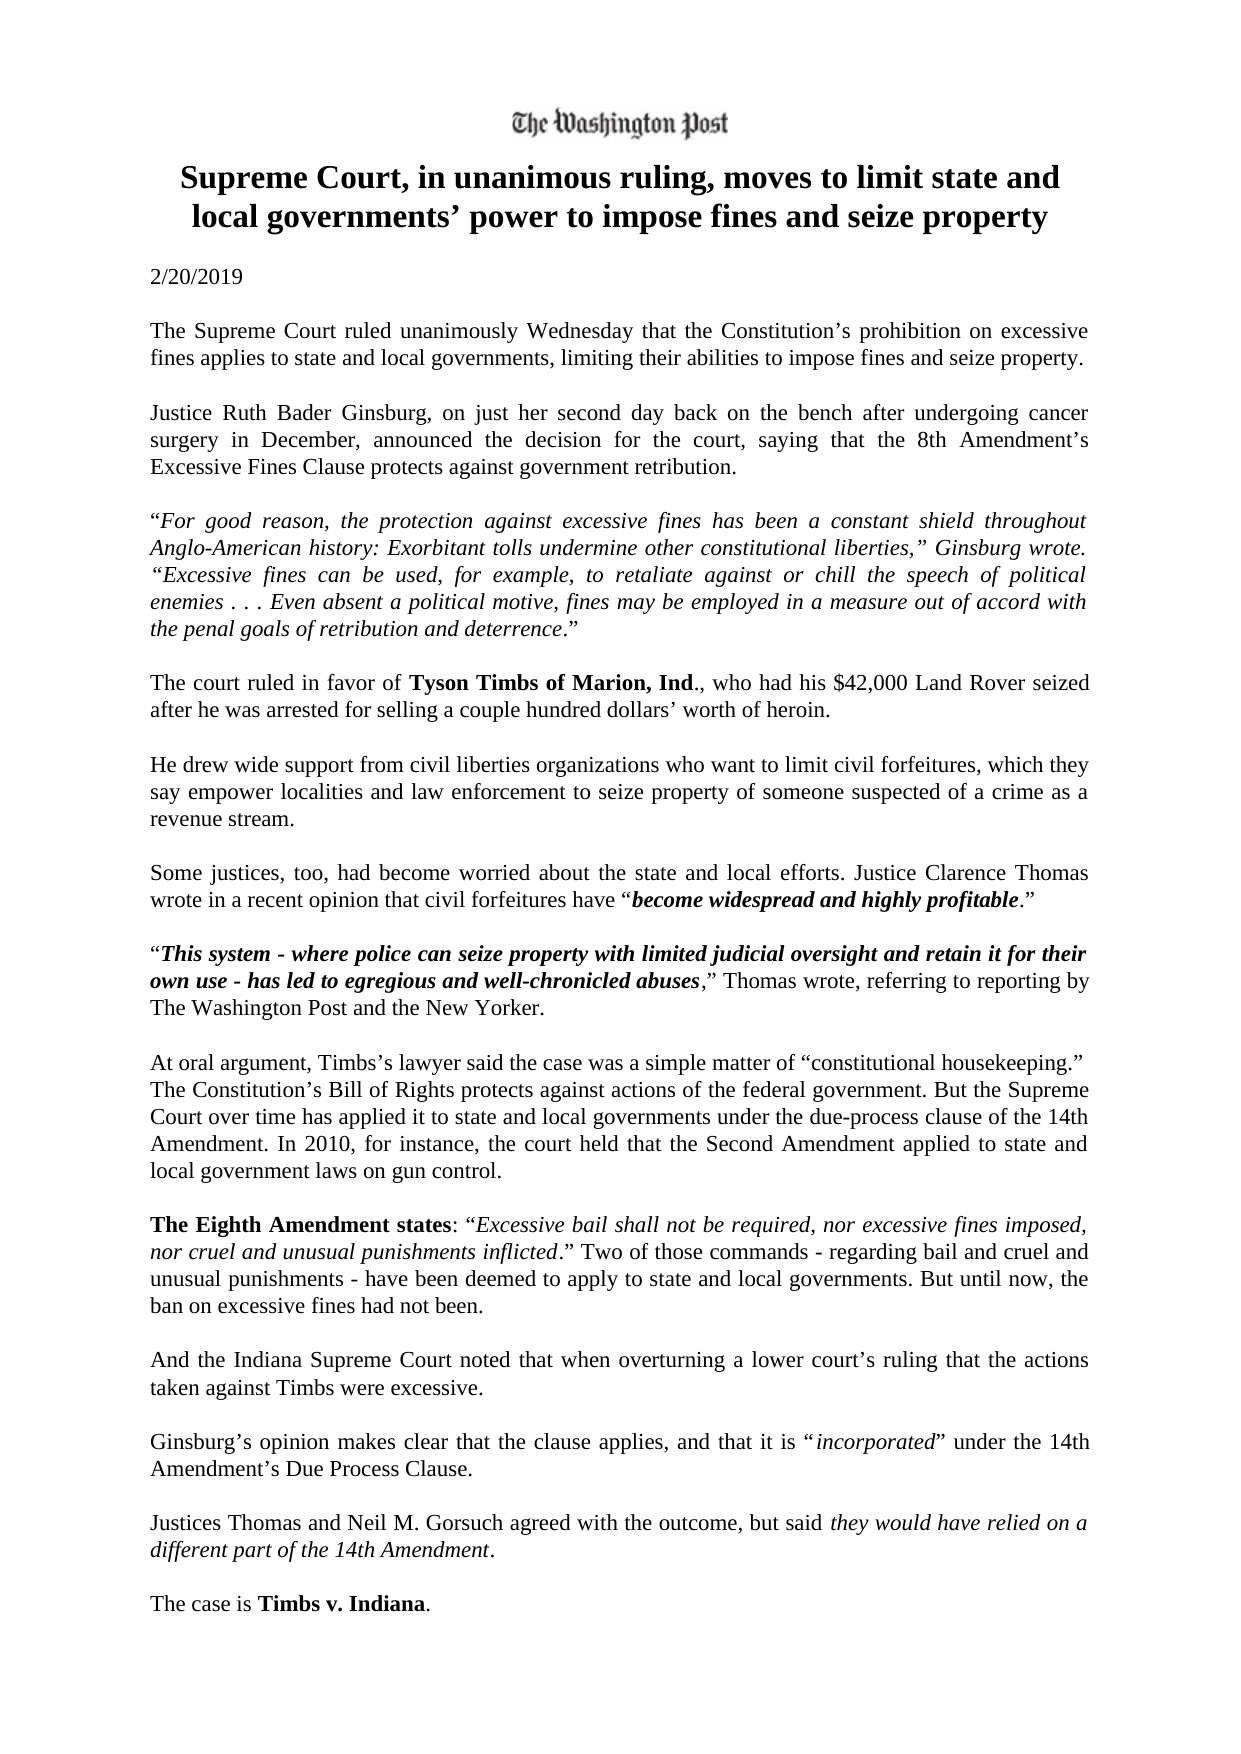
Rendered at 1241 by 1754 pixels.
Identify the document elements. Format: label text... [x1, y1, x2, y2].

text Justice Ruth Bader Ginsburg, on just her second day back on the bench after undergoing cancer surgery in December, announced the decision for the court, saying that the 8th Amendment’s Excessive Fines Clause protects against government retribution. [150, 398, 1090, 479]
text “For good reason, the protection against excessive fines has been a constant shield throughout Anglo-American history: Exorbitant tolls undermine other constitutional liberties,” Ginsburg wrote. “Excessive fines can be used, for example, to retaliate against or chill the speech of political enemies . . . Even absent a political motive, fines may be employed in a measure out of accord with the penal goals of retribution and deterrence.” [150, 507, 1090, 642]
text And the Indiana Supreme Court noted that when overturning a lower court’s ruling that the actions taken against Timbs were excessive. [150, 1346, 1090, 1400]
text Justices Thomas and Neil M. Gorsuch agreed with the outcome, but said they would have relied on a different part of the 14th Amendment. [150, 1509, 1090, 1562]
text Supreme Court, in unanimous ruling, moves to limit state and local governments’ power to impose fines and seize property [150, 157, 1090, 235]
text The Constitution’s Bill of Rights protects against actions of the federal government. But the Supreme Court over time has applied it to state and local governments under the due-process clause of the 14th Amendment. In 2010, for instance, the court held that the Second Amendment applied to state and local government laws on gun control. [150, 1076, 1090, 1183]
text At oral argument, Timbs’s lawyer said the case was a simple matter of “constitutional housekeeping.” [150, 1048, 1090, 1075]
text He drew wide support from civil liberties organizations who want to limit civil forfeitures, which they say empower localities and law enforcement to seize property of someone suspected of a crime as a revenue stream. [150, 751, 1090, 831]
picture [512, 93, 728, 157]
text Some justices, too, had become worried about the state and local efforts. Justice Clarence Thomas wrote in a recent opinion that civil forfeitures have “become widespread and highly profitable.” [150, 859, 1090, 912]
text 2/20/2019 [150, 263, 1090, 289]
text The case is Timbs v. Indiana. [150, 1590, 1090, 1617]
text Ginsburg’s opinion makes clear that the clause applies, and that it is “incorporated” under the 14th Amendment’s Due Process Clause. [150, 1428, 1090, 1481]
text The Supreme Court ruled unanimously Wednesday that the Constitution’s prohibition on excessive fines applies to state and local governments, limiting their abilities to impose fines and seize property. [150, 317, 1090, 371]
text The Eighth Amendment states: “Excessive bail shall not be required, nor excessive fines imposed, nor cruel and unusual punishments inflicted.” Two of those commands - regarding bail and cruel and unusual punishments - have been deemed to apply to state and local governments. But until now, the ban on excessive fines had not been. [150, 1211, 1090, 1319]
text “This system - where police can seize property with limited judicial oversight and retain it for their own use - has led to egregious and well-chronicled abuses,” Thomas wrote, referring to reporting by The Washington Post and the New Yorker. [150, 940, 1090, 1021]
text The court ruled in favor of Tyson Timbs of Marion, Ind., who had his $42,000 Land Rover seized after he was arrested for selling a couple hundred dollars’ worth of heroin. [150, 669, 1090, 723]
